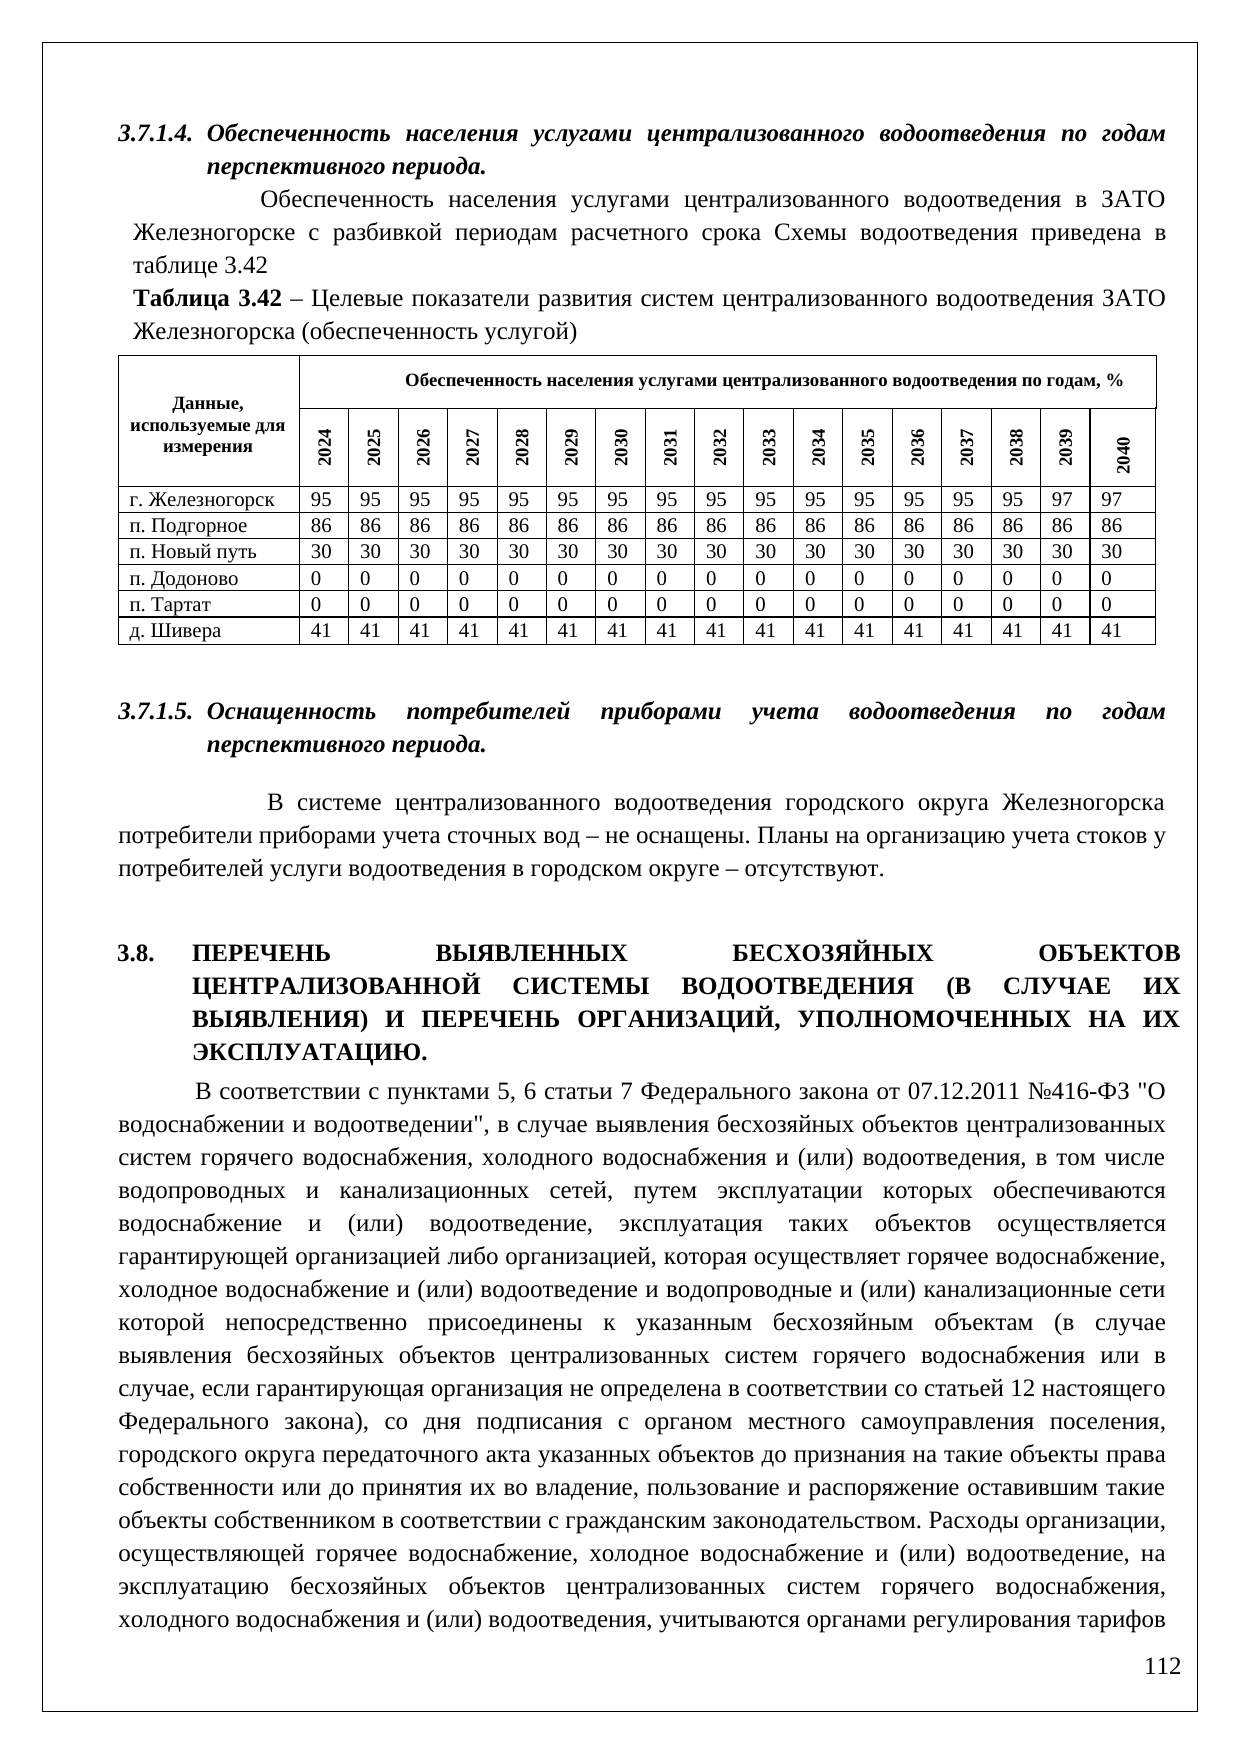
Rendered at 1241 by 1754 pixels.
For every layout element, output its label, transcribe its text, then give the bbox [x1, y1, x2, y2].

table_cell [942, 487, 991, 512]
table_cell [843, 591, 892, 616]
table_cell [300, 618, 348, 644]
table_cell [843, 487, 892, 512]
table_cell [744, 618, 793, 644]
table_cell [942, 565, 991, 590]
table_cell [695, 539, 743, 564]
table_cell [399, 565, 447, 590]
text В системе централизованного водоотведения городского округа Железногорска потребители приборами учета сточных вод – не оснащены. Планы на организацию учета стоков у потребителей услуги водоотведения в городском округе – отсутствуют. [118, 787, 1167, 882]
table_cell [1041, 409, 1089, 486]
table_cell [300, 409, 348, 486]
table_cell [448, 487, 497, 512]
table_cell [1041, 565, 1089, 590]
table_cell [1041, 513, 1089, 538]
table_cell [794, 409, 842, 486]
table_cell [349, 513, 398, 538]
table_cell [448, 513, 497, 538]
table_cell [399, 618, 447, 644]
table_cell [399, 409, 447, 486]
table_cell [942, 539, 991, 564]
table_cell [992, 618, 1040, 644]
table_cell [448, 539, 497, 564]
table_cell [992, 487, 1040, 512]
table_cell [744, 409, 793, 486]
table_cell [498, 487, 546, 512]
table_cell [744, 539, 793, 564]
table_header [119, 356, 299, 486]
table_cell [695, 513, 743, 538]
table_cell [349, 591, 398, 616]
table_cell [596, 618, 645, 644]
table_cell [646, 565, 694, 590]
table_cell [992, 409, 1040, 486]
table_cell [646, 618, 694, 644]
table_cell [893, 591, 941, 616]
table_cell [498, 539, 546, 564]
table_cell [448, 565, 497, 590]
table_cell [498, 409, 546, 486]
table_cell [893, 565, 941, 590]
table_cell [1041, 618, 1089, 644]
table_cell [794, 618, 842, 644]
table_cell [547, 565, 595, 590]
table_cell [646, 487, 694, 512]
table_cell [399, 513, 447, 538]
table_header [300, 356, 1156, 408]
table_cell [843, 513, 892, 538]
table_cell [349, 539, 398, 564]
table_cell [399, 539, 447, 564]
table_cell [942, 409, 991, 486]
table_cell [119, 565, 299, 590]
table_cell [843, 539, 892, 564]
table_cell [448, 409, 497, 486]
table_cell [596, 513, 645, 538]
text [118, 1076, 1167, 1633]
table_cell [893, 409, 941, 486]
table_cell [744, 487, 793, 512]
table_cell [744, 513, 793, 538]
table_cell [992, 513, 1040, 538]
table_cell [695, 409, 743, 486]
list ПЕРЕЧЕНЬ ВЫЯВЛЕННЫХ БЕСХОЗЯЙНЫХ ОБЪЕКТОВ ЦЕНТРАЛИЗОВАННОЙ СИСТЕМЫ ВОДООТВЕДЕНИЯ (В СЛУЧАЕ ИХ ВЫЯВЛЕНИЯ) И ПЕРЕЧЕНЬ ОРГАНИЗАЦИЙ, УПОЛНОМОЧЕННЫХ НА ИХ ЭКСПЛУАТАЦИЮ. [117, 938, 1181, 1066]
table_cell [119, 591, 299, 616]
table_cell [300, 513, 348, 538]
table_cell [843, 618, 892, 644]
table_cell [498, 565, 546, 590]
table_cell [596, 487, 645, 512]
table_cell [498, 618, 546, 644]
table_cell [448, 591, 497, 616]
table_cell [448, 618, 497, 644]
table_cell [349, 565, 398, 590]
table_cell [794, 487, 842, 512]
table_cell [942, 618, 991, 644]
list Оснащенность потребителей приборами учета водоотведения по годам перспективного периода. [118, 696, 1167, 758]
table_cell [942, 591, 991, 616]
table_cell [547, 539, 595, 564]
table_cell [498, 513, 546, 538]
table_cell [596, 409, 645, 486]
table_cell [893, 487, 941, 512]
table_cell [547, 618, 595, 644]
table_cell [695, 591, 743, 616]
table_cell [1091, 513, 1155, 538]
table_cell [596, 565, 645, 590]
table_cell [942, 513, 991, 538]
list Таблица 3.42 – Целевые показатели развития систем централизованного водоотведения ЗАТО Железногорска (обеспеченность услугой) [133, 283, 1167, 345]
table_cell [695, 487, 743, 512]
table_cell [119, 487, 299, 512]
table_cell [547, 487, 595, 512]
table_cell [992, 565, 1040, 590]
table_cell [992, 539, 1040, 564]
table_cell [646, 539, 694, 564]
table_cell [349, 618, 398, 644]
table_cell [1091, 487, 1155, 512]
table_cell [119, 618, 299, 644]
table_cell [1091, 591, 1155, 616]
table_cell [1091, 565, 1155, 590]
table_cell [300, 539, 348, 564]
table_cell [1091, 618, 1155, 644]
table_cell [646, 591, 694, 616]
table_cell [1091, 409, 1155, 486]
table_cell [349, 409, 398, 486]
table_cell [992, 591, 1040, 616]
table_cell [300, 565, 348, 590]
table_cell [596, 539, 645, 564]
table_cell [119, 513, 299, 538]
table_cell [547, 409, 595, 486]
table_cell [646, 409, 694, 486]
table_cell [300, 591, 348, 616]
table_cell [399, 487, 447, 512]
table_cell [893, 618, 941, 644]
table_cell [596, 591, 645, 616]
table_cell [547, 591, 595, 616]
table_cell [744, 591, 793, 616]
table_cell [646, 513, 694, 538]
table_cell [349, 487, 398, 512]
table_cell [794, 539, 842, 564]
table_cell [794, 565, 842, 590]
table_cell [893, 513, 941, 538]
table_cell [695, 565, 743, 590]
list Обеспеченность населения услугами централизованного водоотведения по годам перспективного периода. [118, 118, 1167, 180]
list Обеспеченность населения услугами централизованного водоотведения в ЗАТО Железногорске с разбивкой периодам расчетного срока Схемы водоотведения приведена в таблице 3.42 [133, 184, 1167, 279]
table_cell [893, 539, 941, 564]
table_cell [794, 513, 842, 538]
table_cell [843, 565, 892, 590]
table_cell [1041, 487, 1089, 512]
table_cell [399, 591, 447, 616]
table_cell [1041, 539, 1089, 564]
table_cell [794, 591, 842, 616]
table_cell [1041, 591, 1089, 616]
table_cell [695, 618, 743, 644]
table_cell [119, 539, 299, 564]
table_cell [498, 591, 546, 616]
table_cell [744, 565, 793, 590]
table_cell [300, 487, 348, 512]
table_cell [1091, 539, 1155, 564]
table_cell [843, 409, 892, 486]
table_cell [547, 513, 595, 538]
